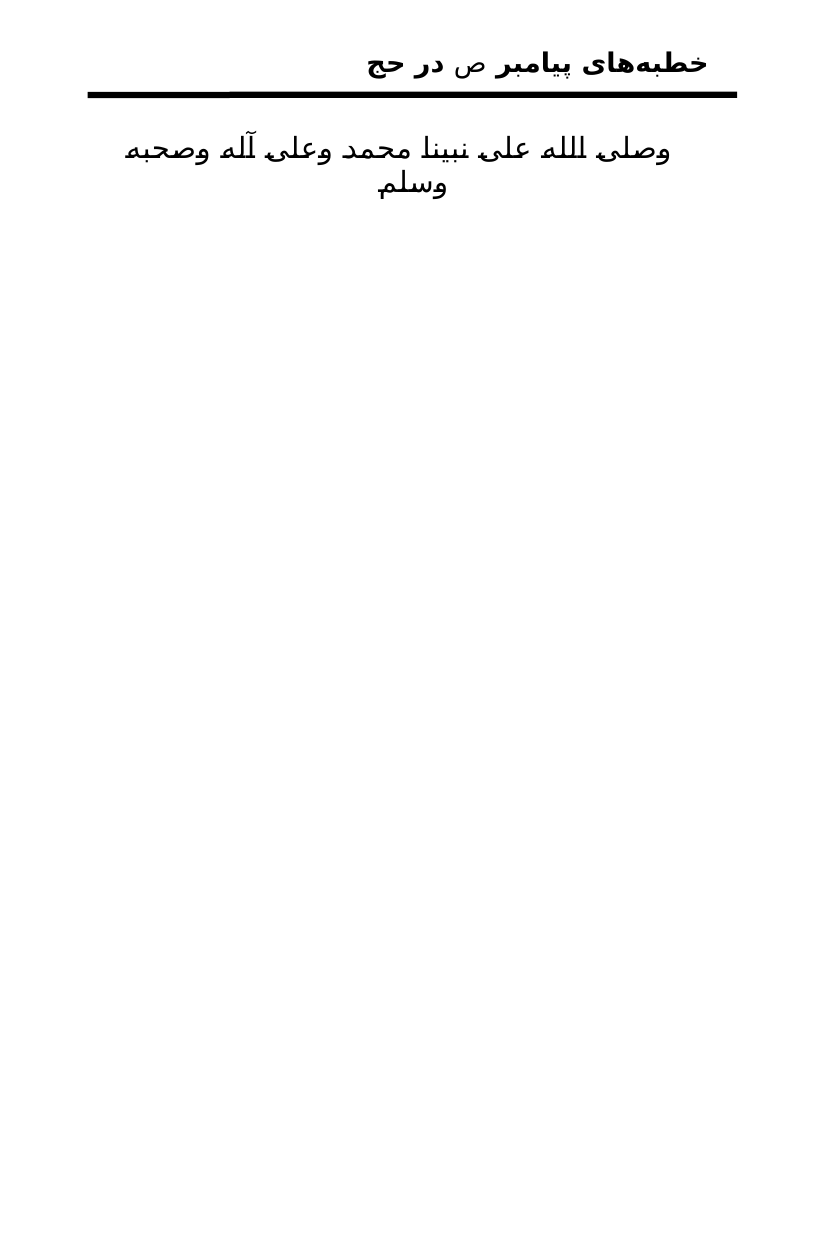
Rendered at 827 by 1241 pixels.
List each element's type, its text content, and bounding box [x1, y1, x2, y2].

text وصلی الله علی نبینا محمد وعلی آله وصحبه وسلم [89, 131, 738, 199]
